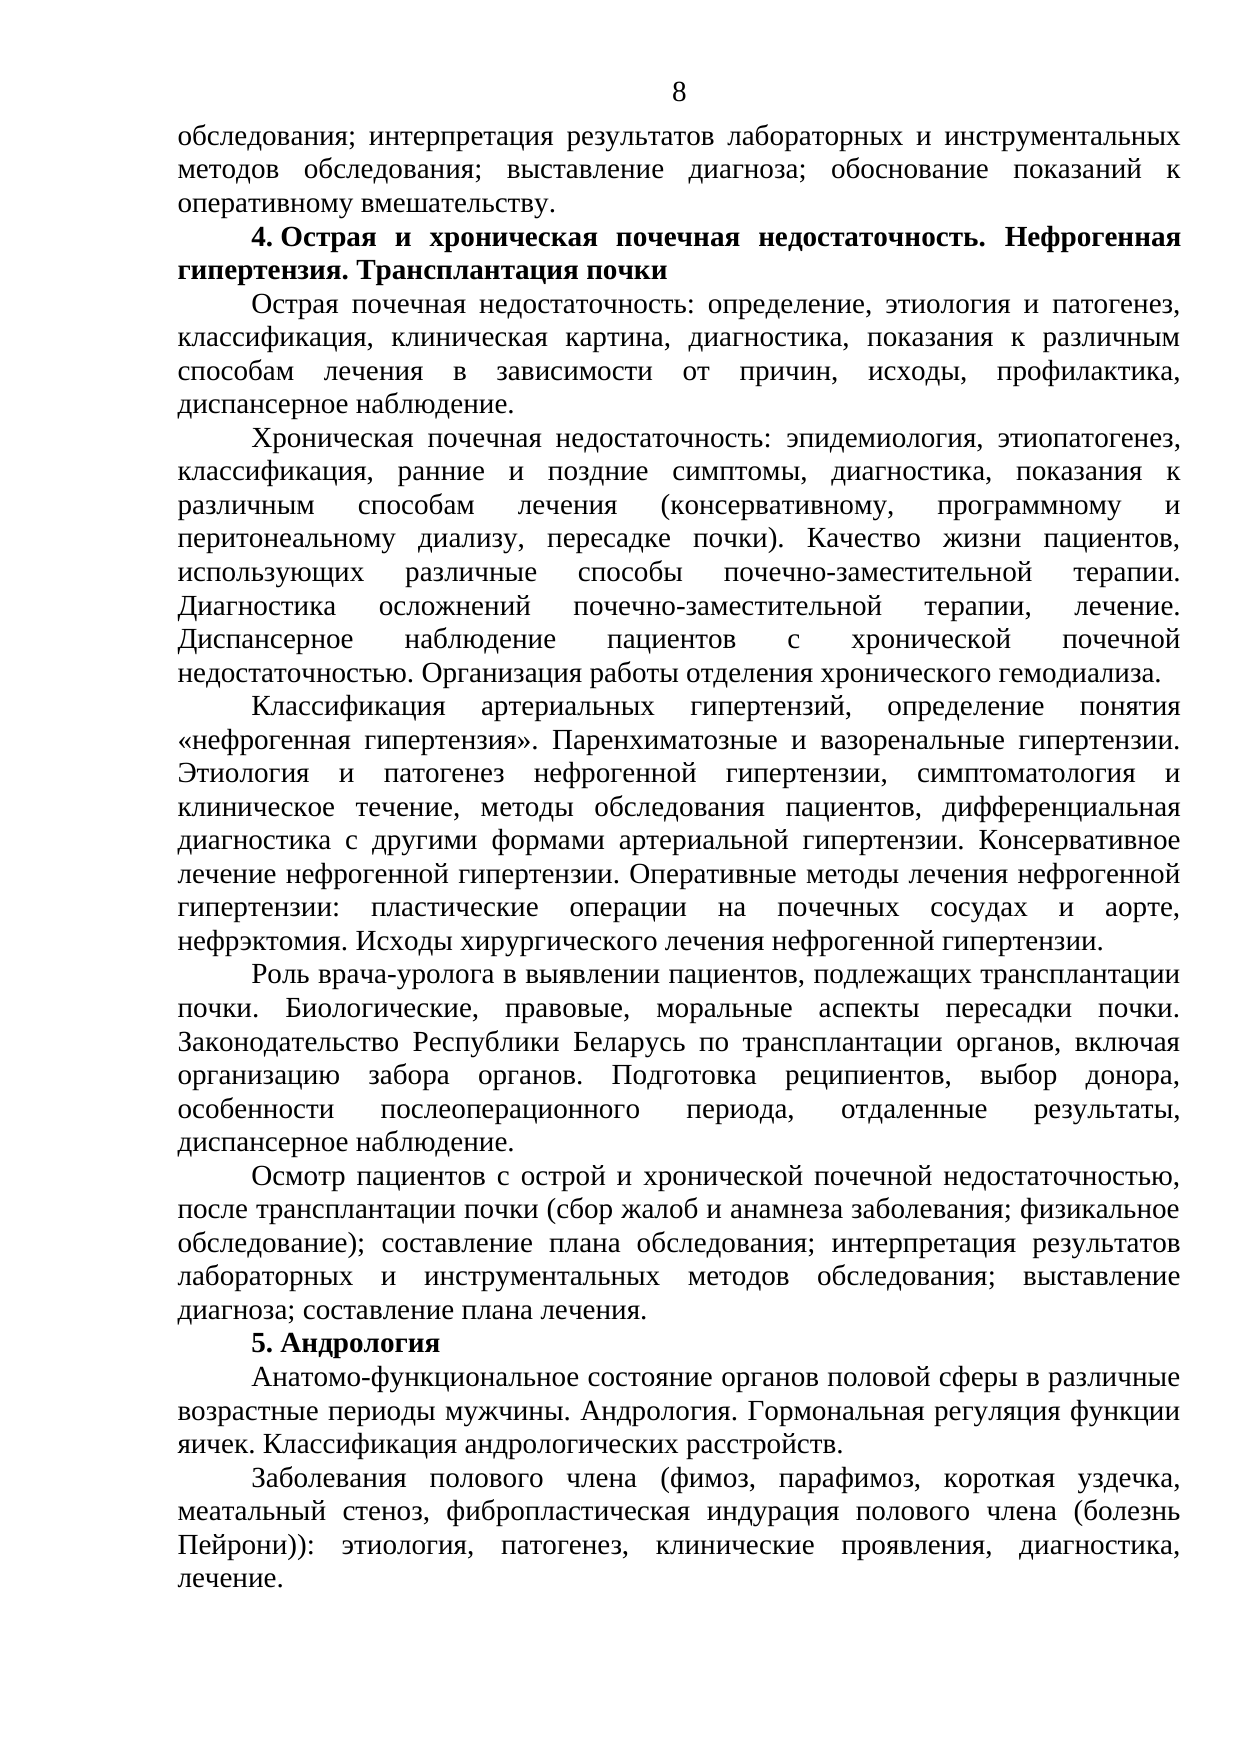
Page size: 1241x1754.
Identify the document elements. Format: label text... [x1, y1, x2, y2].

text 5. Андрология [251, 1326, 1181, 1359]
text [177, 118, 1181, 219]
text Анатомо-функциональное состояние органов половой сферы в различные возрастные периоды мужчины. Андрология. Гормональная регуляция функции яичек. Классификация андрологических расстройств. [177, 1359, 1181, 1460]
text Острая почечная недостаточность: определение, этиология и патогенез, классификация, клиническая картина, диагностика, показания к различным способам лечения в зависимости от причин, исходы, профилактика, диспансерное наблюдение. [177, 286, 1181, 420]
text 4. Острая и хроническая почечная недостаточность. Нефрогенная гипертензия. Трансплантация почки [177, 219, 1181, 286]
text Роль врача-уролога в выявлении пациентов, подлежащих трансплантации почки. Биологические, правовые, моральные аспекты пересадки почки. Законодательство Республики Беларусь по трансплантации органов, включая организацию забора органов. Подготовка реципиентов, выбор донора, особенности послеоперационного периода, отдаленные результаты, диспансерное наблюдение. [177, 957, 1181, 1158]
text Хроническая почечная недостаточность: эпидемиология, этиопатогенез, классификация, ранние и поздние симптомы, диагностика, показания к различным способам лечения (консервативному, программному и перитонеальному диализу, пересадке почки). Качество жизни пациентов, использующих различные способы почечно-заместительной терапии. Диагностика осложнений почечно-заместительной терапии, лечение. Диспансерное наблюдение пациентов с хронической почечной недостаточностью. Организация работы отделения хронического гемодиализа. [177, 420, 1181, 688]
text Осмотр пациентов с острой и хронической почечной недостаточностью, после трансплантации почки (сбор жалоб и анамнеза заболевания; физикальное обследование); составление плана обследования; интерпретация результатов лабораторных и инструментальных методов обследования; выставление диагноза; составление плана лечения. [177, 1158, 1181, 1326]
text Классификация артериальных гипертензий, определение понятия «нефрогенная гипертензия». Паренхиматозные и вазоренальные гипертензии. Этиология и патогенез нефрогенной гипертензии, симптоматология и клиническое течение, методы обследования пациентов, дифференциальная диагностика с другими формами артериальной гипертензии. Консервативное лечение нефрогенной гипертензии. Оперативные методы лечения нефрогенной гипертензии: пластические операции на почечных сосудах и аорте, нефрэктомия. Исходы хирургического лечения нефрогенной гипертензии. [177, 688, 1181, 957]
text Заболевания полового члена (фимоз, парафимоз, короткая уздечка, меатальный стеноз, фибропластическая индурация полового члена (болезнь Пейрони)): этиология, патогенез, клинические проявления, диагностика, лечение. [177, 1460, 1181, 1594]
